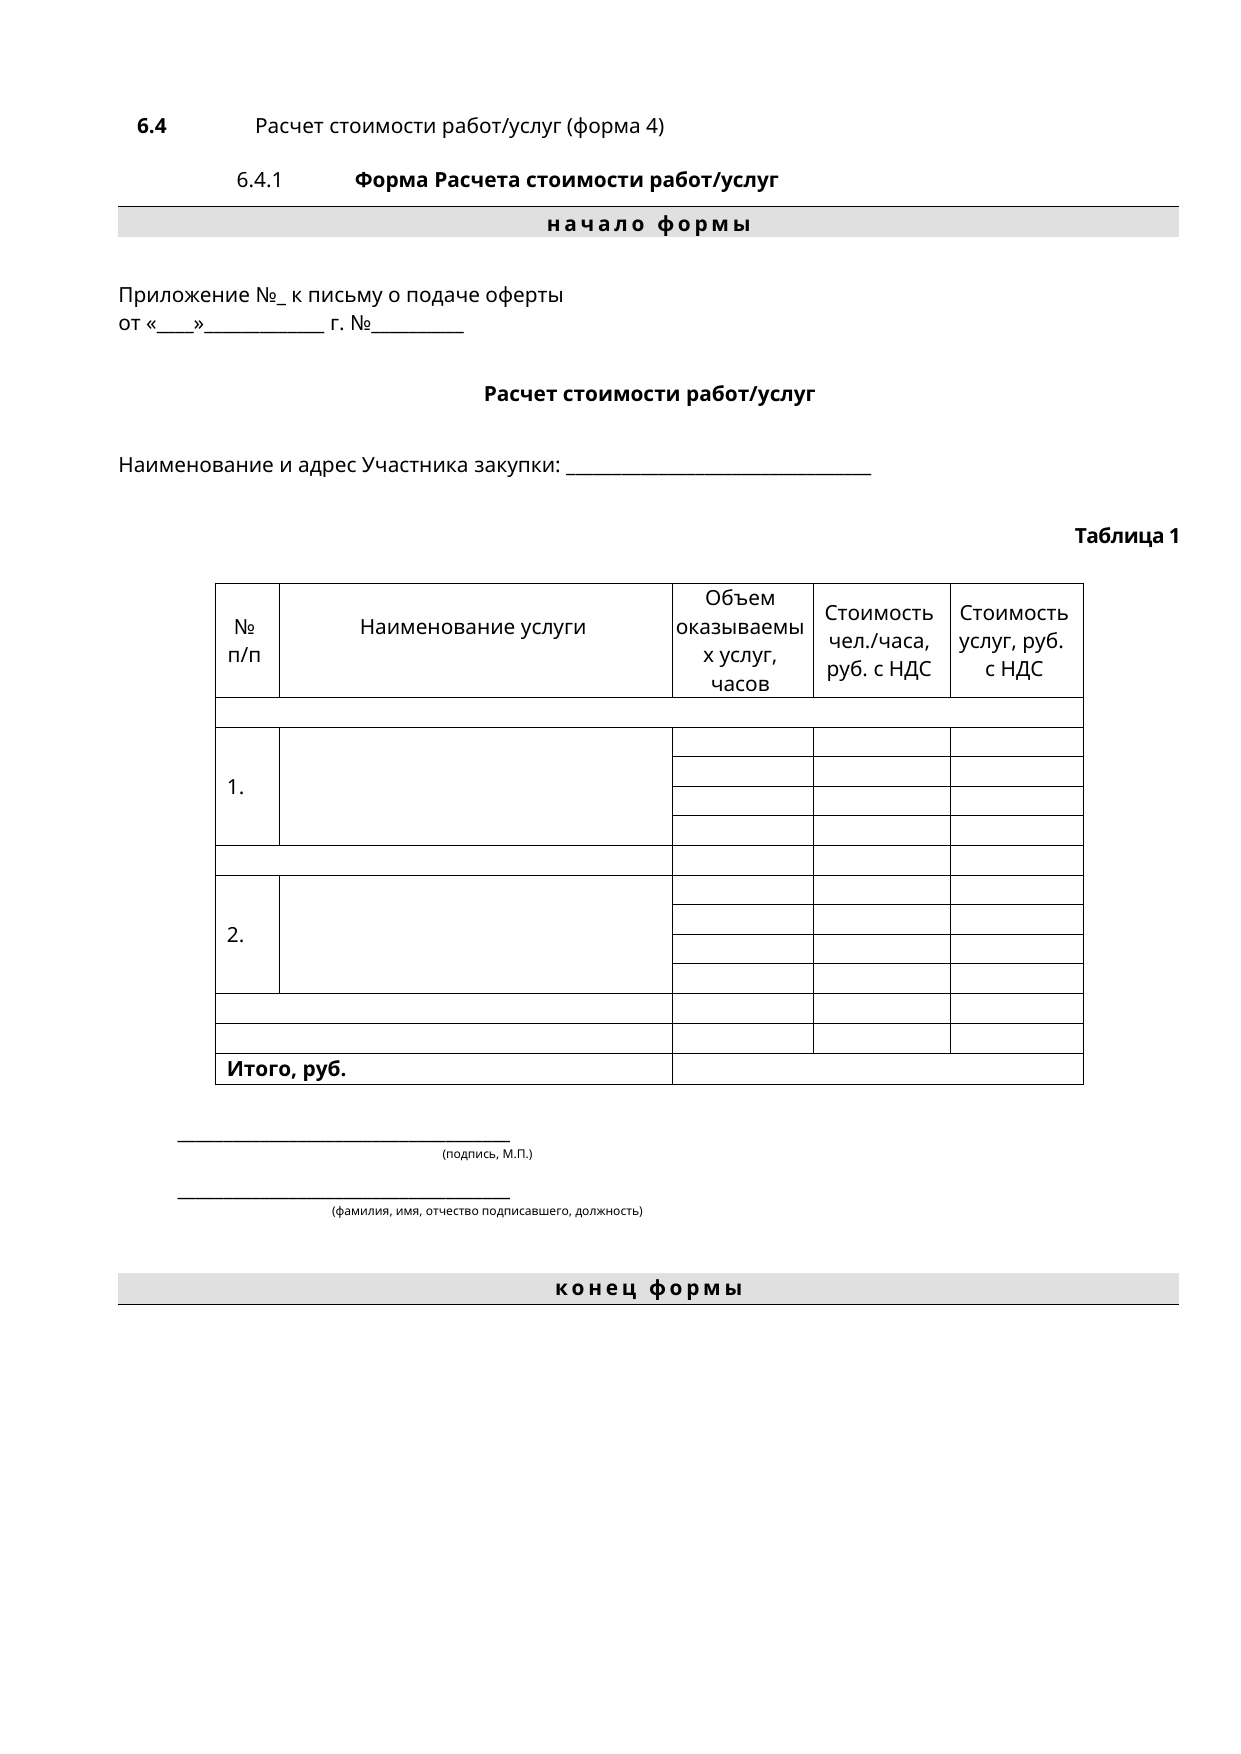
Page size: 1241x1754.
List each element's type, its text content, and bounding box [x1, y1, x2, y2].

table_cell [280, 876, 672, 993]
list Форма Расчета стоимости работ/услуг [236, 165, 1181, 193]
table_cell 1. [216, 728, 279, 845]
table_cell [951, 994, 1083, 1023]
table_cell [951, 1024, 1083, 1053]
table_cell [814, 994, 950, 1023]
subtitle Расчет стоимости работ/услуг (форма 4) [137, 111, 1181, 140]
table_header Объем оказываемых услуг, часов [673, 584, 813, 697]
table_cell [814, 757, 950, 786]
table_header № п/п [216, 584, 279, 697]
table_cell [951, 846, 1083, 875]
table_cell [673, 787, 813, 815]
table_cell [951, 816, 1083, 845]
table_cell [814, 1024, 950, 1053]
table_cell [814, 787, 950, 815]
table_cell [673, 1054, 1083, 1083]
text ____________________________________ [118, 1117, 1181, 1146]
table_cell [673, 1024, 813, 1053]
table_cell [814, 876, 950, 904]
table_cell [951, 935, 1083, 963]
table_cell [673, 935, 813, 963]
table_cell [951, 728, 1083, 756]
table_cell [951, 757, 1083, 786]
table_cell [280, 728, 672, 845]
table_cell [673, 816, 813, 845]
table_cell [951, 876, 1083, 904]
table_cell [951, 964, 1083, 993]
table_header Стоимость чел./часа, руб. с НДС [814, 584, 950, 697]
table_cell [216, 846, 672, 875]
table_cell [951, 787, 1083, 815]
table_cell [216, 698, 1083, 727]
text (подпись, М.П.) [118, 1146, 797, 1174]
table_header Стоимость услуг, руб. с НДС [951, 584, 1083, 697]
table_cell [673, 994, 813, 1023]
text (фамилия, имя, отчество подписавшего, должность) [118, 1202, 797, 1231]
table_cell [814, 935, 950, 963]
table_cell [673, 905, 813, 934]
text Наименование и адрес Участника закупки: _________________________________ [118, 450, 1181, 479]
table_cell [814, 964, 950, 993]
table_cell [673, 846, 813, 875]
table_cell [814, 846, 950, 875]
table_cell [216, 994, 672, 1023]
text Расчет стоимости работ/услуг [118, 379, 1181, 408]
text ____________________________________ [118, 1174, 1181, 1202]
table_cell [814, 905, 950, 934]
table_cell [673, 876, 813, 904]
table_cell [673, 964, 813, 993]
table_cell Итого, руб. [216, 1054, 672, 1083]
table_cell [673, 757, 813, 786]
table_cell [216, 1024, 672, 1053]
text конец формы [118, 1273, 1179, 1304]
text начало формы [118, 207, 1179, 237]
text Приложение №_ к письму о подаче оферты от «____»_____________ г. №__________ [118, 280, 1181, 337]
table_cell [814, 728, 950, 756]
table_header Наименование услуги [280, 584, 672, 697]
table_cell [673, 728, 813, 756]
text Таблица 1 [118, 521, 1181, 550]
table_cell [814, 816, 950, 845]
table_cell [951, 905, 1083, 934]
table_cell 2. [216, 876, 279, 993]
